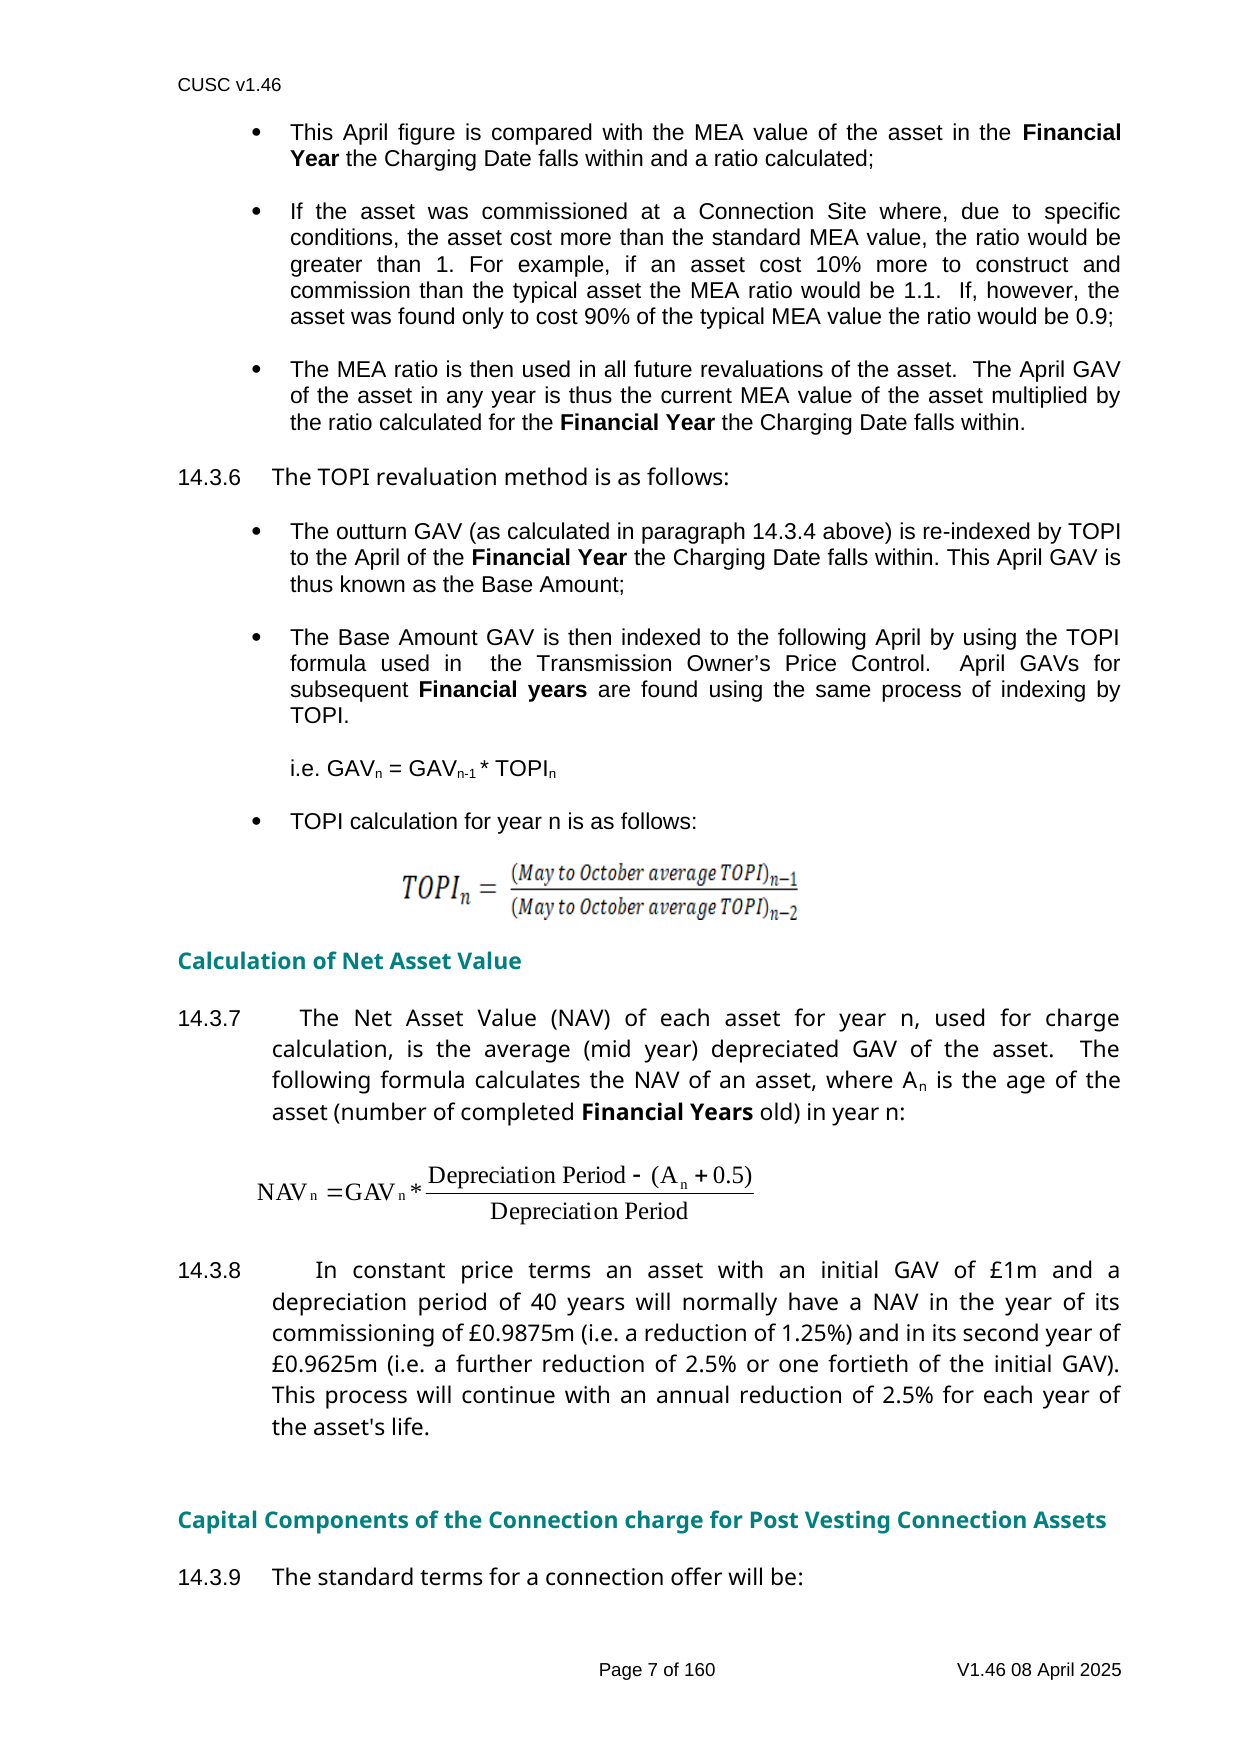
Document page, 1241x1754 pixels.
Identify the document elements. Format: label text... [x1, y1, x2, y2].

list This April figure is compared with the MEA value of the asset in the Financial Year the Charging Date falls within and a ratio calculated; [252, 119, 1121, 171]
list The outturn GAV (as calculated in paragraph 14.3.4 above) is re-indexed by TOPI to the April of the Financial Year the Charging Date falls within. This April GAV is thus known as the Base Amount; [252, 518, 1121, 597]
list The standard terms for a connection offer will be: [177, 1561, 1121, 1592]
list The Net Asset Value (NAV) of each asset for year n, used for charge calculation, is the average (mid year) depreciated GAV of the asset. The following formula calculates the NAV of an asset, where An is the age of the asset (number of completed Financial Years old) in year n: [177, 1002, 1121, 1127]
list If the asset was commissioned at a Connection Site where, due to specific conditions, the asset cost more than the standard MEA value, the ratio would be greater than 1. For example, if an asset cost 10% more to construct and commission than the typical asset the MEA ratio would be 1.1. If, however, the asset was found only to cost 90% of the typical MEA value the ratio would be 0.9; [252, 198, 1121, 329]
list The MEA ratio is then used in all future revaluations of the asset. The April GAV of the asset in any year is thus the current MEA value of the asset multiplied by the ratio calculated for the Financial Year the Charging Date falls within. [252, 356, 1121, 435]
list The TOPI revaluation method is as follows: [177, 460, 1121, 492]
subtitle Capital Components of the Connection charge for Post Vesting Connection Assets [177, 1504, 1121, 1536]
list The Base Amount GAV is then indexed to the following April by using the TOPI formula used in the Transmission Owner’s Price Control. April GAVs for subsequent Financial years are found using the same process of indexing by TOPI. [252, 623, 1121, 729]
list In constant price terms an asset with an initial GAV of £1m and a depreciation period of 40 years will normally have a NAV in the year of its commissioning of £0.9875m (i.e. a reduction of 1.25%) and in its second year of £0.9625m (i.e. a further reduction of 2.5% or one fortieth of the initial GAV). This process will continue with an annual reduction of 2.5% for each year of the asset's life. [177, 1254, 1121, 1442]
subtitle Calculation of Net Asset Value [177, 945, 1121, 977]
picture [402, 859, 798, 920]
text i.e. GAVn = GAVn-1 * TOPIn [215, 755, 1121, 782]
list TOPI calculation for year n is as follows: [252, 808, 1121, 834]
